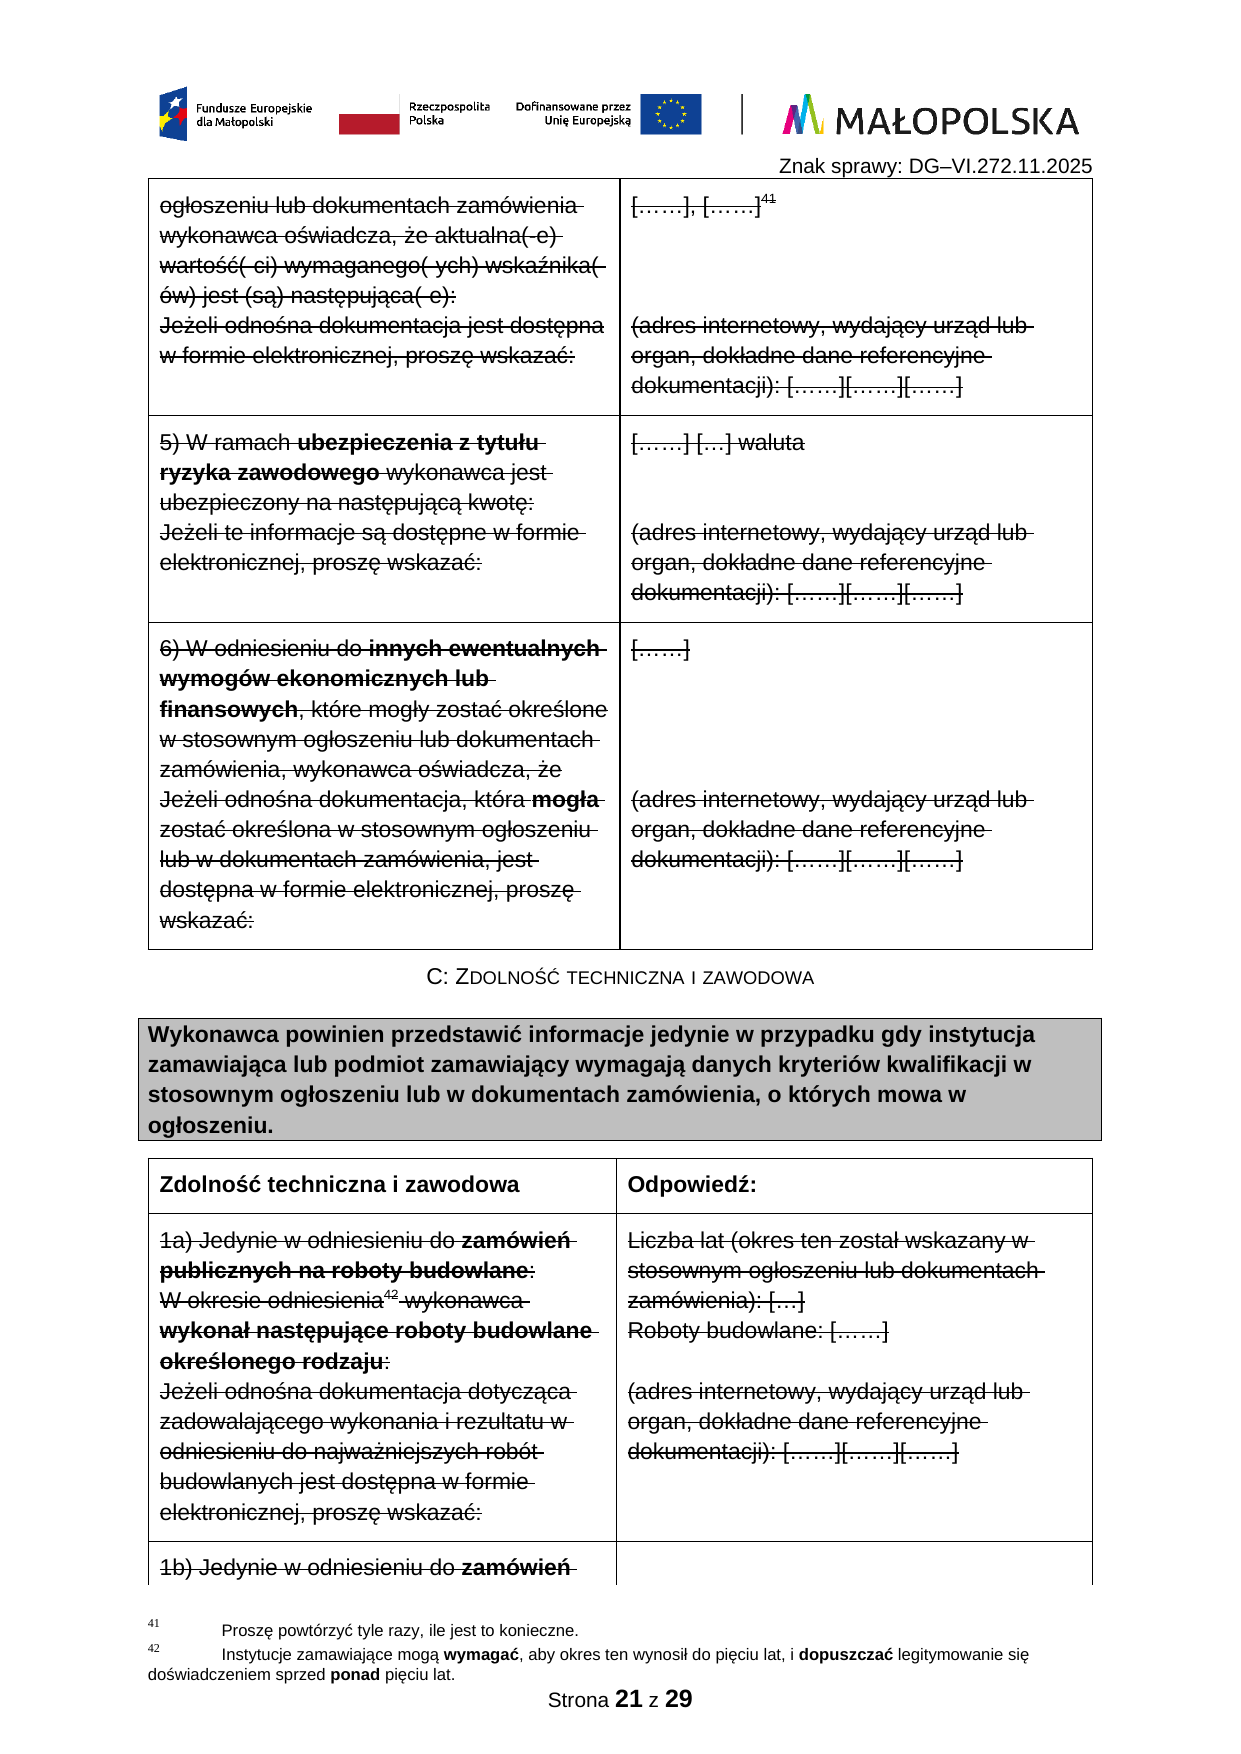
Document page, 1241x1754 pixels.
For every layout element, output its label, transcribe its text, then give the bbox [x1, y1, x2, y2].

table_cell (adres internetowy, wydający urząd lub organ, dokładne dane referencyjne dokumentacji): [……][……][……] [621, 312, 1092, 415]
table_cell [……] [621, 623, 1092, 786]
text Wykonawca powinien przedstawić informacje jedynie w przypadku gdy instytucja zamawiająca lub podmiot zamawiający wymagają danych kryteriów kwalifikacji w stosownym ogłoszeniu lub w dokumentach zamówienia, o których mowa w ogłoszeniu. [139, 1019, 1101, 1140]
table_cell Jeżeli odnośna dokumentacja, która mogła zostać określona w stosownym ogłoszeniu lub w dokumentach zamówienia, jest dostępna w formie elektronicznej, proszę wskazać: [149, 786, 619, 949]
table_cell (adres internetowy, wydający urząd lub organ, dokładne dane referencyjne dokumentacji): [……][……][……] [617, 1378, 1092, 1541]
table_cell Jeżeli odnośna dokumentacja dotycząca zadowalającego wykonania i rezultatu w odniesieniu do najważniejszych robót budowlanych jest dostępna w formie elektronicznej, proszę wskazać: [149, 1378, 616, 1541]
table_cell (adres internetowy, wydający urząd lub organ, dokładne dane referencyjne dokumentacji): [……][……][……] [621, 519, 1092, 622]
table_cell [……] […] waluta [621, 416, 1092, 519]
table_cell (adres internetowy, wydający urząd lub organ, dokładne dane referencyjne dokumentacji): [……][……][……] [621, 786, 1092, 949]
table_cell [617, 1542, 1092, 1584]
table_cell (określenie wymaganego wskaźnika – stosunek X do Y – oraz wartość): [……], [……] [621, 179, 1092, 312]
table_cell 6) W odniesieniu do innych ewentualnych wymogów ekonomicznych lub finansowych, które mogły zostać określone w stosownym ogłoszeniu lub dokumentach zamówienia, wykonawca oświadcza, że [149, 623, 619, 786]
table_header Odpowiedź: [617, 1159, 1092, 1213]
table_cell Jeżeli odnośna dokumentacja jest dostępna w formie elektronicznej, proszę wskazać: [149, 312, 619, 415]
text C: Zdolność techniczna i zawodowa [148, 963, 1093, 989]
table_cell Liczba lat (okres ten został wskazany w stosownym ogłoszeniu lub dokumentach zamówienia): […] Roboty budowlane: [……] [617, 1214, 1092, 1378]
table_header Zdolność techniczna i zawodowa [149, 1159, 616, 1213]
table_cell 5) W ramach ubezpieczenia z tytułu ryzyka zawodowego wykonawca jest ubezpieczony na następującą kwotę: [149, 416, 619, 519]
table_cell 1b) Jedynie w odniesieniu do zamówień publicznych na dostawy i zamówień publicznych na usługi: [149, 1542, 616, 1584]
table_cell Jeżeli te informacje są dostępne w formie elektronicznej, proszę wskazać: [149, 519, 619, 622]
picture [147, 73, 1093, 154]
table_cell 1a) Jedynie w odniesieniu do zamówień publicznych na roboty budowlane: W okresie odniesienia wykonawca wykonał następujące roboty budowlane określonego rodzaju: [149, 1214, 616, 1378]
